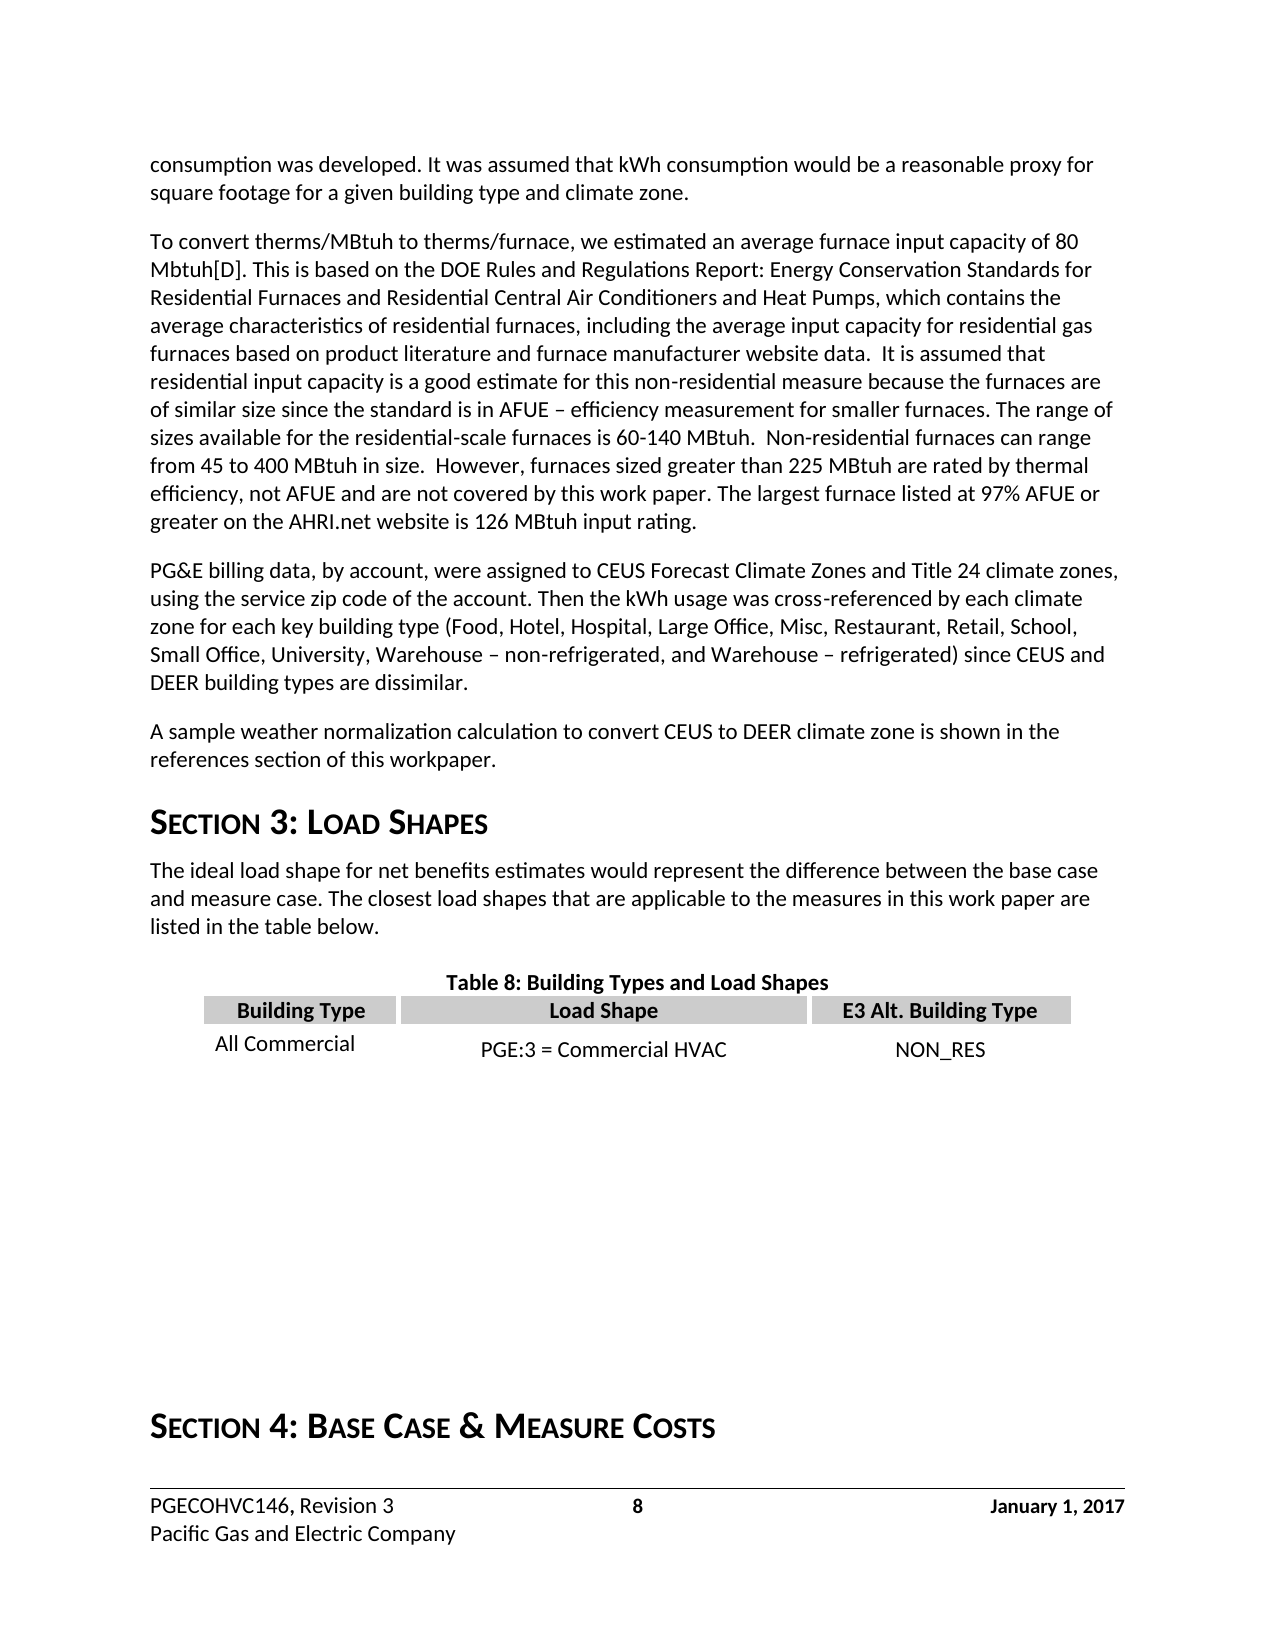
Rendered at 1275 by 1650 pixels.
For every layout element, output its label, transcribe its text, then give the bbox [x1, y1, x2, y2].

table_cell All Commercial [204, 1029, 396, 1069]
text To convert therms/MBtuh to therms/furnace, we estimated an average furnace input capacity of 80 Mbtuh[D]. This is based on the DOE Rules and Regulations Report: Energy Conservation Standards for Residential Furnaces and Residential Central Air Conditioners and Heat Pumps, which contains the average characteristics of residential furnaces, including the average input capacity for residential gas furnaces based on product literature and furnace manufacturer website data. It is assumed that residential input capacity is a good estimate for this non-residential measure because the furnaces are of similar size since the standard is in AFUE – efficiency measurement for smaller furnaces. The range of sizes available for the residential-scale furnaces is 60-140 MBtuh. Non-residential furnaces can range from 45 to 400 MBtuh in size. However, furnaces sized greater than 225 MBtuh are rated by thermal efficiency, not AFUE and are not covered by this work paper. The largest furnace listed at 97% AFUE or greater on the AHRI.net website is 126 MBtuh input rating. [150, 227, 1125, 535]
text A sample weather normalization calculation to convert CEUS to DEER climate zone is shown in the references section of this workpaper. [150, 717, 1125, 773]
subtitle Section 4: Base Case & Measure Costs [150, 1402, 1125, 1448]
text PG&E billing data, by account, were assigned to CEUS Forecast Climate Zones and Title 24 climate zones, using the service zip code of the account. Then the kWh usage was cross-referenced by each climate zone for each key building type (Food, Hotel, Hospital, Large Office, Misc, Restaurant, Retail, School, Small Office, University, Warehouse – non-refrigerated, and Warehouse – refrigerated) since CEUS and DEER building types are dissimilar. [150, 556, 1125, 696]
table_header E3 Alt. Building Type [812, 996, 1071, 1024]
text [150, 150, 1125, 206]
table_header Building Type [204, 996, 396, 1024]
table_header Load Shape [401, 996, 807, 1024]
table_cell NON_RES [812, 1029, 1071, 1069]
text Table 8: Building Types and Load Shapes [150, 968, 1125, 996]
subtitle Section 3: Load Shapes [150, 798, 1125, 844]
table_cell PGE:3 = Commercial HVAC [401, 1029, 807, 1069]
text The ideal load shape for net benefits estimates would represent the difference between the base case and measure case. The closest load shapes that are applicable to the measures in this work paper are listed in the table below. [150, 856, 1125, 940]
